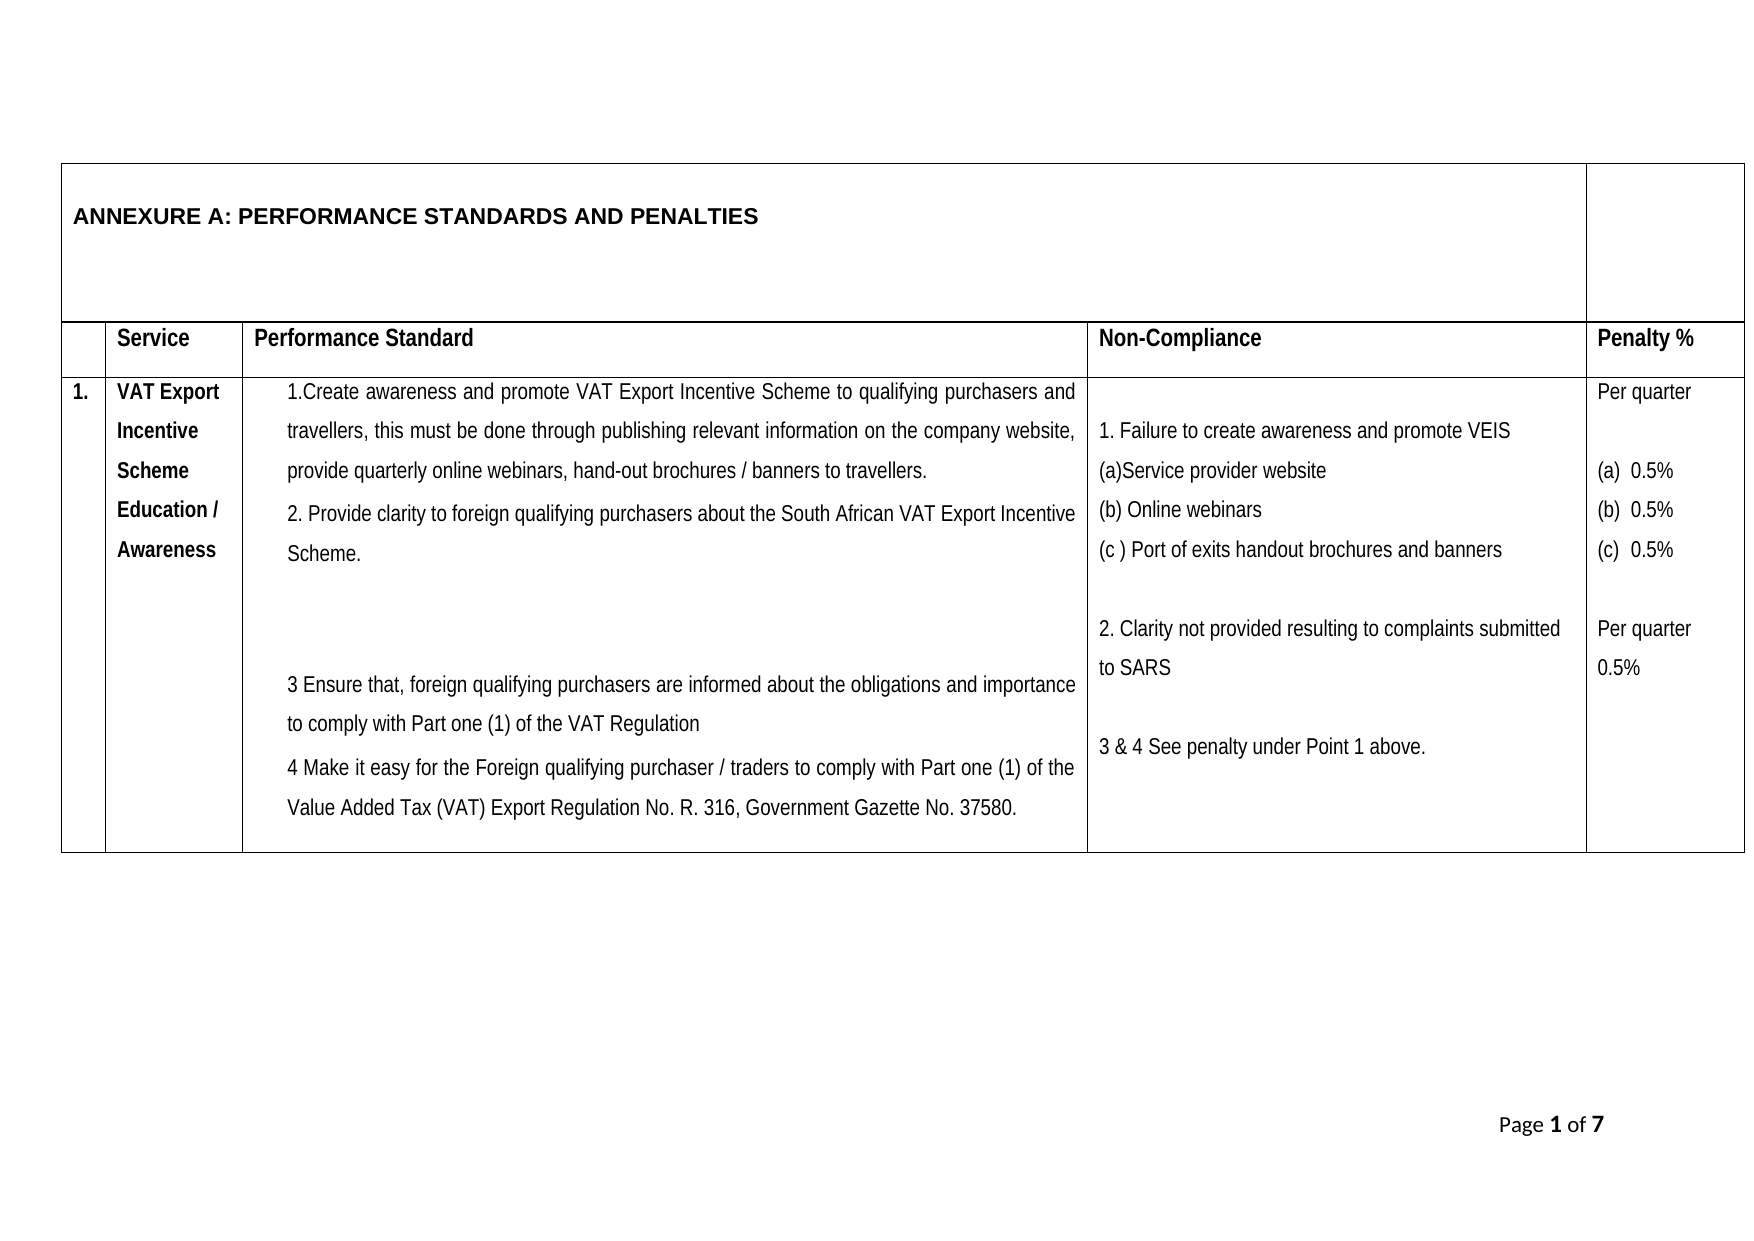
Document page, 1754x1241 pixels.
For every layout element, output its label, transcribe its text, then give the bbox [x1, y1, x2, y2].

table_cell [62, 323, 105, 377]
table_cell 1. Failure to create awareness and promote VEIS (a)Service provider website (b) Online webinars (c ) Port of exits handout brochures and banners 2. Clarity not provided resulting to complaints submitted to SARS 3 & 4 See penalty under Point 1 above. [1088, 378, 1586, 852]
table_header ANNEXURE A: PERFORMANCE STANDARDS AND PENALTIES [62, 164, 1586, 321]
table_cell Service [106, 323, 242, 377]
table_header [1587, 164, 1744, 321]
table_cell Non-Compliance [1088, 323, 1586, 377]
table_cell Penalty % [1587, 323, 1744, 377]
table_cell VAT Export Incentive Scheme Education / Awareness [106, 378, 242, 852]
table_cell 1.Create awareness and promote VAT Export Incentive Scheme to qualifying purchasers and travellers, this must be done through publishing relevant information on the company website, provide quarterly online webinars, hand-out brochures / banners to travellers. 2. Provide clarity to foreign qualifying purchasers about the South African VAT Export Incentive Scheme. 3 Ensure that, foreign qualifying purchasers are informed about the obligations and importance to comply with Part one (1) of the VAT Regulation 4 Make it easy for the Foreign qualifying purchaser / traders to comply with Part one (1) of the Value Added Tax (VAT) Export Regulation No. R. 316, Government Gazette No. 37580. [243, 378, 1087, 852]
table_cell Per quarter 0.5% 0.5% 0.5% Per quarter 0.5% [1587, 378, 1744, 852]
table_cell 1. [62, 378, 105, 852]
table_cell Performance Standard [243, 323, 1087, 377]
